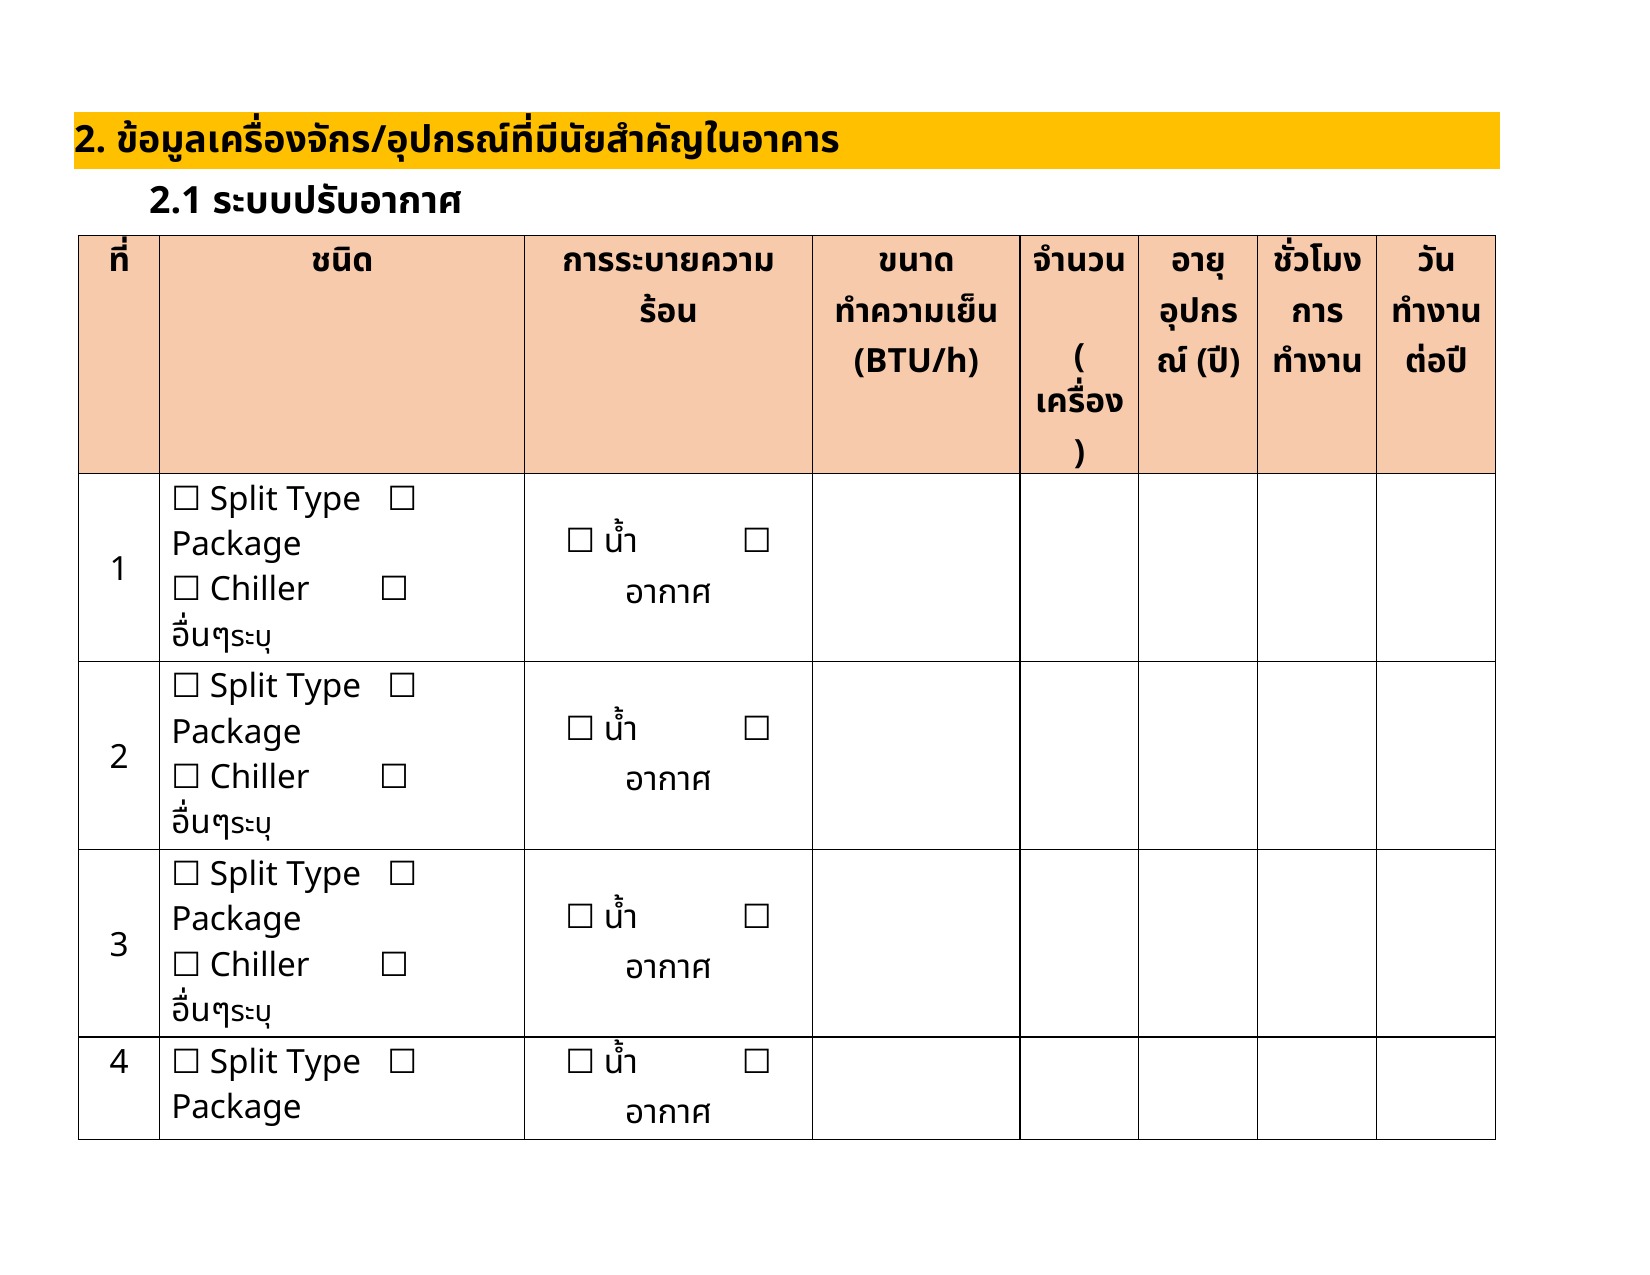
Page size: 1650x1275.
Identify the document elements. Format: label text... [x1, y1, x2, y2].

table_cell [1258, 850, 1376, 1036]
table_cell [1377, 662, 1495, 849]
table_cell [813, 662, 1019, 849]
table_cell 2 [79, 662, 159, 849]
table_cell [1377, 474, 1495, 661]
table_cell [1258, 474, 1376, 661]
text 2.1 ระบบปรับอากาศ [74, 174, 1500, 231]
table_cell Split Type Package Chiller อื่นๆ [160, 850, 524, 1036]
table_cell [1021, 1038, 1138, 1138]
table_cell 3 [79, 850, 159, 1036]
table_cell [1021, 850, 1138, 1036]
table_cell [1139, 474, 1257, 661]
table_cell [1258, 1038, 1376, 1138]
text 2. ข้อมูลเครื่องจักร/อุปกรณ์ที่มีนัยสำคัญในอาคาร [74, 112, 1500, 169]
table_cell 1 [79, 474, 159, 661]
table_cell น้ำ อากาศ [525, 1038, 812, 1138]
table_cell [1377, 850, 1495, 1036]
table_header วันทำงานต่อปี [1377, 236, 1495, 473]
table_cell [1021, 474, 1138, 661]
table_header อายุอุปกรณ์ (ปี) [1139, 236, 1257, 473]
table_cell Split Type Package Chiller อื่นๆ [160, 662, 524, 849]
table_header ชั่วโมงการทำงาน [1258, 236, 1376, 473]
table_cell น้ำ อากาศ [525, 474, 812, 661]
table_cell [1139, 662, 1257, 849]
table_cell น้ำ อากาศ [525, 850, 812, 1036]
table_header จำนวน (เครื่อง) [1021, 236, 1138, 473]
table_cell [1377, 1038, 1495, 1138]
table_header การระบายความร้อน [525, 236, 812, 473]
table_cell [813, 850, 1019, 1036]
table_cell Split Type Package Chiller อื่นๆ [160, 474, 524, 661]
table_cell [813, 1038, 1019, 1138]
table_header ขนาดทำความเย็น (BTU/h) [813, 236, 1019, 473]
table_cell [813, 474, 1019, 661]
table_cell 4 [79, 1038, 159, 1138]
table_cell Split Type Package Chiller อื่นๆ [160, 1038, 524, 1138]
table_cell [1139, 1038, 1257, 1138]
table_header ที่ [79, 236, 159, 473]
table_cell [1139, 850, 1257, 1036]
table_cell [1258, 662, 1376, 849]
table_header ชนิด [160, 236, 524, 473]
table_cell [1021, 662, 1138, 849]
table_cell น้ำ อากาศ [525, 662, 812, 849]
